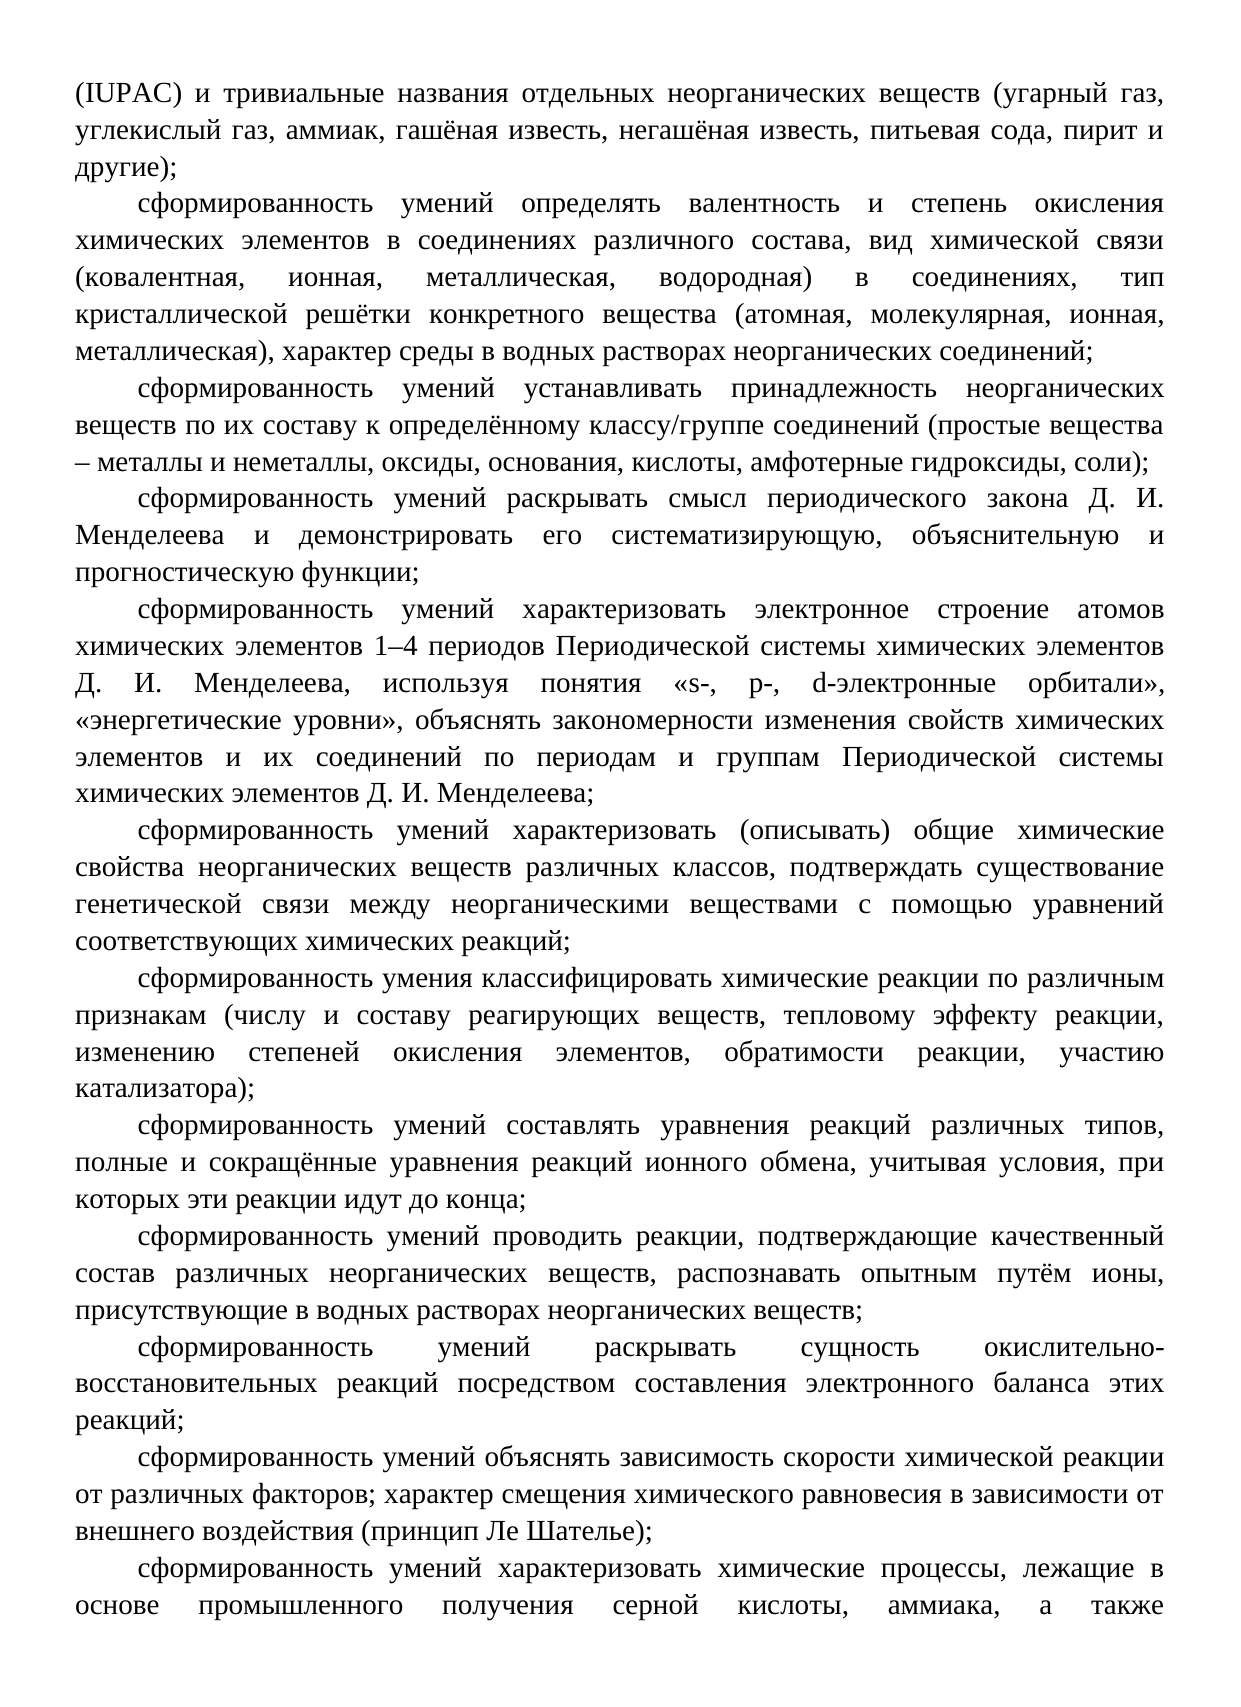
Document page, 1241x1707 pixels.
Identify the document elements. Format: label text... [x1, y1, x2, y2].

text сформированность умений характеризовать (описывать) общие химические свойства неорганических веществ различных классов, подтверждать существование генетической связи между неорганическими веществами с помощью уравнений соответствующих химических реакций; [75, 812, 1165, 957]
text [75, 1550, 1165, 1620]
text сформированность умений составлять уравнения реакций различных типов, полные и сокращённые уравнения реакций ионного обмена, учитывая условия, при которых эти реакции идут до конца; [75, 1107, 1165, 1215]
text сформированность умений определять валентность и степень окисления химических элементов в соединениях различного состава, вид химической связи (ковалентная, ионная, металлическая, водородная) в соединениях, тип кристаллической решётки конкретного вещества (атомная, молекулярная, ионная, металлическая), характер среды в водных растворах неорганических соединений; [75, 186, 1165, 367]
text сформированность умений устанавливать принадлежность неорганических веществ по их составу к определённому классу/группе соединений (простые вещества – металлы и неметаллы, оксиды, основания, кислоты, амфотерные гидроксиды, соли); [75, 370, 1165, 477]
text сформированность умений проводить реакции, подтверждающие качественный состав различных неорганических веществ, распознавать опытным путём ионы, присутствующие в водных растворах неорганических веществ; [75, 1218, 1165, 1325]
text сформированность умений раскрывать смысл периодического закона Д. И. Менделеева и демонстрировать его систематизирующую, объяснительную и прогностическую функции; [75, 481, 1165, 588]
text сформированность умений характеризовать электронное строение атомов химических элементов 1–4 периодов Периодической системы химических элементов Д. И. Менделеева, используя понятия «s-, p-, d-электронные орбитали», «энергетические уровни», объяснять закономерности изменения свойств химических элементов и их соединений по периодам и группам Периодической системы химических элементов Д. И. Менделеева; [75, 591, 1165, 809]
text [75, 75, 1165, 182]
text сформированность умений раскрывать сущность окислительно-восстановительных реакций посредством составления электронного баланса этих реакций; [75, 1329, 1165, 1436]
text сформированность умений объяснять зависимость скорости химической реакции от различных факторов; характер смещения химического равновесия в зависимости от внешнего воздействия (принцип Ле Шателье); [75, 1439, 1165, 1547]
text сформированность умения классифицировать химические реакции по различным признакам (числу и составу реагирующих веществ, тепловому эффекту реакции, изменению степеней окисления элементов, обратимости реакции, участию катализатора); [75, 960, 1165, 1104]
